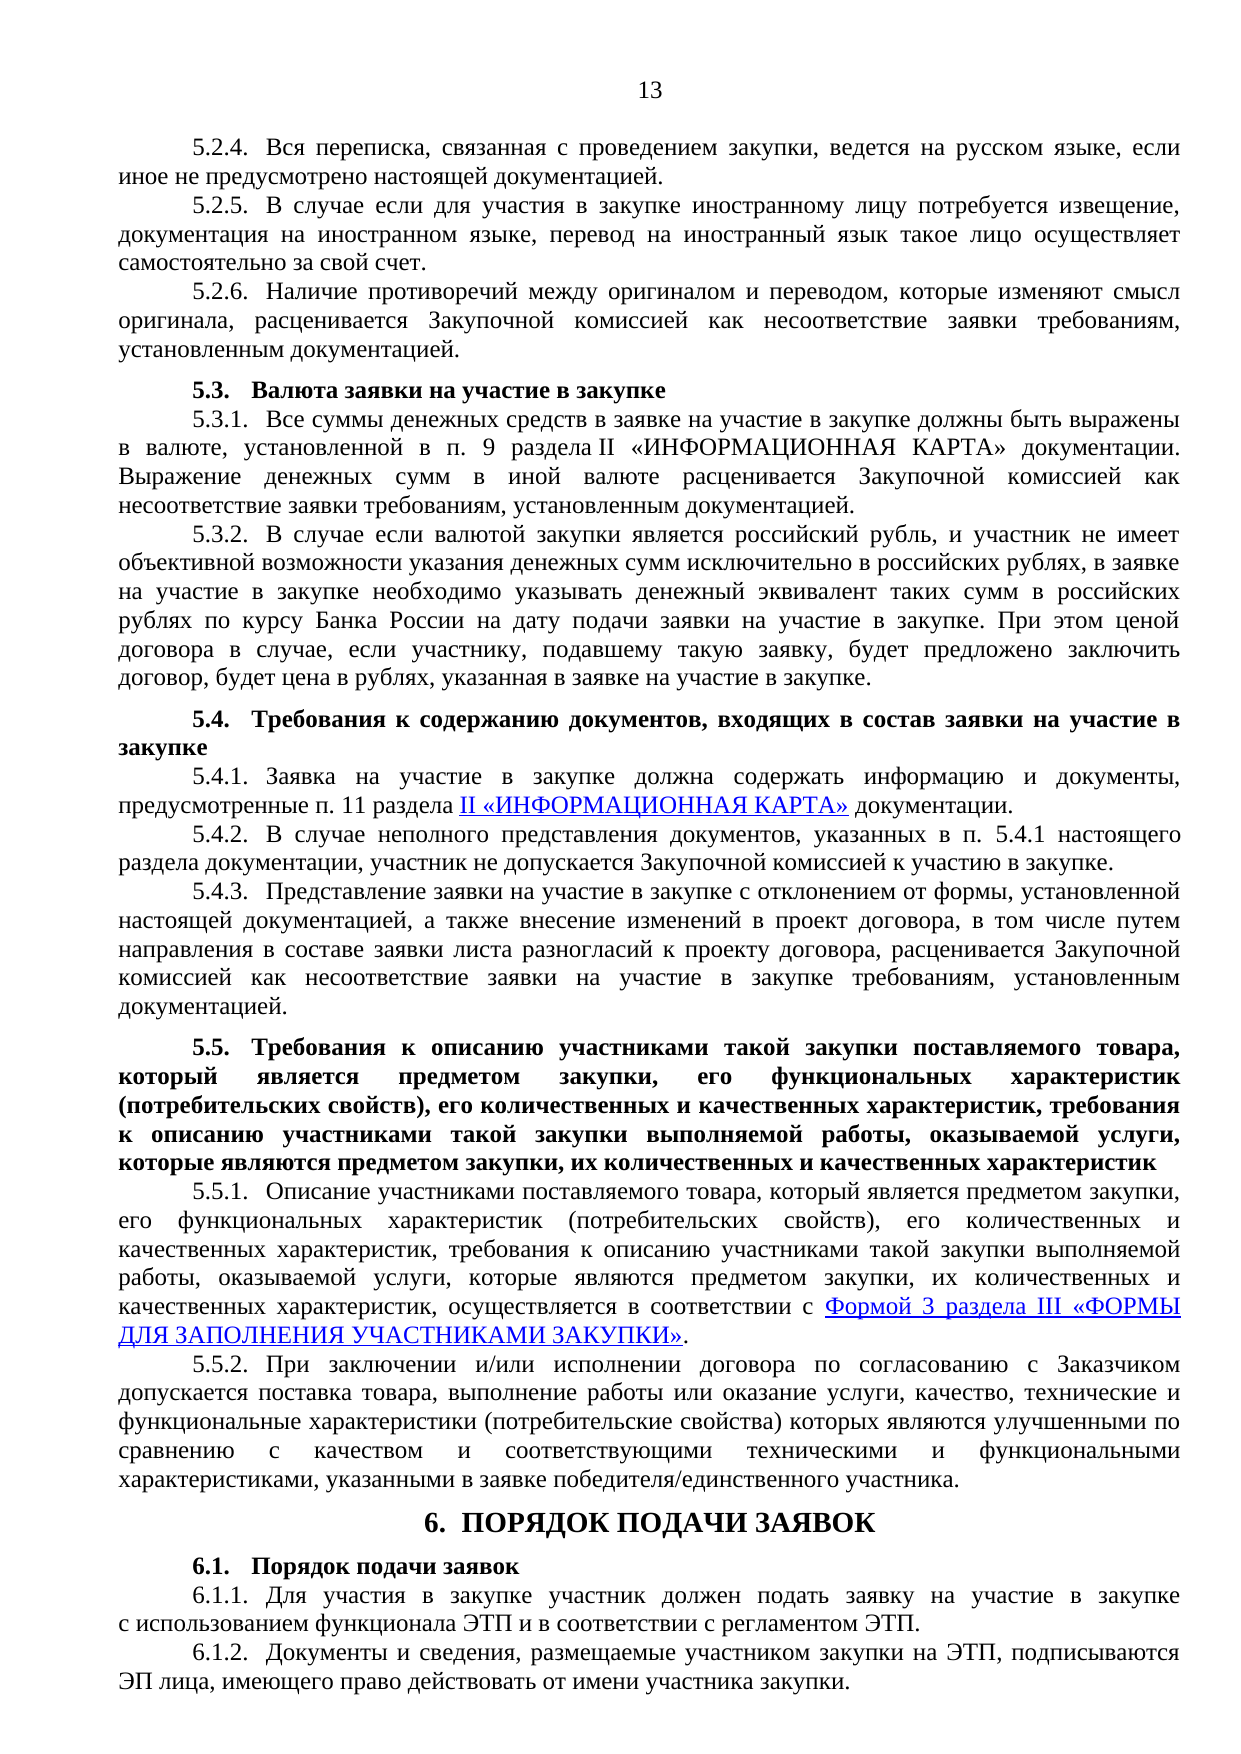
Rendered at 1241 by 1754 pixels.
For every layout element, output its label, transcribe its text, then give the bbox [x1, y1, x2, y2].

list Порядок подачи заявок [118, 1551, 1181, 1580]
list Требования к описанию участниками такой закупки поставляемого товара, который является предметом закупки, его функциональных характеристик (потребительских свойств), его количественных и качественных характеристик, требования к описанию участниками такой закупки выполняемой работы, оказываемой услуги, которые являются предметом закупки, их количественных и качественных характеристик [118, 1032, 1181, 1176]
list Представление заявки на участие в закупке с отклонением от формы, установленной настоящей документацией, а также внесение изменений в проект договора, в том числе путем направления в составе заявки листа разногласий к проекту договора, расценивается Закупочной комиссией как несоответствие заявки на участие в закупке требованиям, установленным документацией. [118, 876, 1181, 1020]
list В случае неполного представления документов, указанных в п. 5.4.1 настоящего раздела документации, участник не допускается Закупочной комиссией к участию в закупке. [118, 819, 1181, 876]
list ПОРЯДОК ПОДАЧИ ЗАЯВОК [118, 1505, 1181, 1538]
list Документы и сведения, размещаемые участником закупки на ЭТП, подписываются ЭП лица, имеющего право действовать от имени участника закупки. [118, 1637, 1181, 1695]
list Все суммы денежных средств в заявке на участие в закупке должны быть выражены в валюте, установленной в п. 9 раздела II «ИНФОРМАЦИОННАЯ КАРТА» документации. Выражение денежных сумм в иной валюте расценивается Закупочной комиссией как несоответствие заявки требованиям, установленным документацией. [118, 404, 1181, 519]
list Вся переписка, связанная с проведением закупки, ведется на русском языке, если иное не предусмотрено настоящей документацией. [118, 132, 1181, 190]
list Требования к содержанию документов, входящих в состав заявки на участие в закупке [118, 704, 1181, 761]
list Для участия в закупке участник должен подать заявку на участие в закупке с использованием функционала ЭТП и в соответствии с регламентом ЭТП. [118, 1580, 1181, 1637]
list Валюта заявки на участие в закупке [118, 375, 1181, 404]
list В случае если валютой закупки является российский рубль, и участник не имеет объективной возможности указания денежных сумм исключительно в российских рублях, в заявке на участие в закупке необходимо указывать денежный эквивалент таких сумм в российских рублях по курсу Банка России на дату подачи заявки на участие в закупке. При этом ценой договора в случае, если участнику, подавшему такую заявку, будет предложено заключить договор, будет цена в рублях, указанная в заявке на участие в закупке. [118, 519, 1181, 691]
list При заключении и/или исполнении договора по согласованию с Заказчиком допускается поставка товара, выполнение работы или оказание услуги, качество, технические и функциональные характеристики (потребительские свойства) которых являются улучшенными по сравнению с качеством и соответствующими техническими и функциональными характеристиками, указанными в заявке победителя/единственного участника. [118, 1349, 1181, 1492]
list Описание участниками поставляемого товара, который является предметом закупки, его функциональных характеристик (потребительских свойств), его количественных и качественных характеристик, требования к описанию участниками такой закупки выполняемой работы, оказываемой услуги, которые являются предметом закупки, их количественных и качественных характеристик, осуществляется в соответствии с Формой 3 раздела III «ФОРМЫ ДЛЯ ЗАПОЛНЕНИЯ УЧАСТНИКАМИ ЗАКУПКИ». [118, 1176, 1181, 1349]
list В случае если для участия в закупке иностранному лицу потребуется извещение, документация на иностранном языке, перевод на иностранный язык такое лицо осуществляет самостоятельно за свой счет. [118, 190, 1181, 276]
list Заявка на участие в закупке должна содержать информацию и документы, предусмотренные п. 11 раздела II «ИНФОРМАЦИОННАЯ КАРТА» документации. [118, 761, 1181, 819]
list Наличие противоречий между оригиналом и переводом, которые изменяют смысл оригинала, расценивается Закупочной комиссией как несоответствие заявки требованиям, установленным документацией. [118, 276, 1181, 362]
